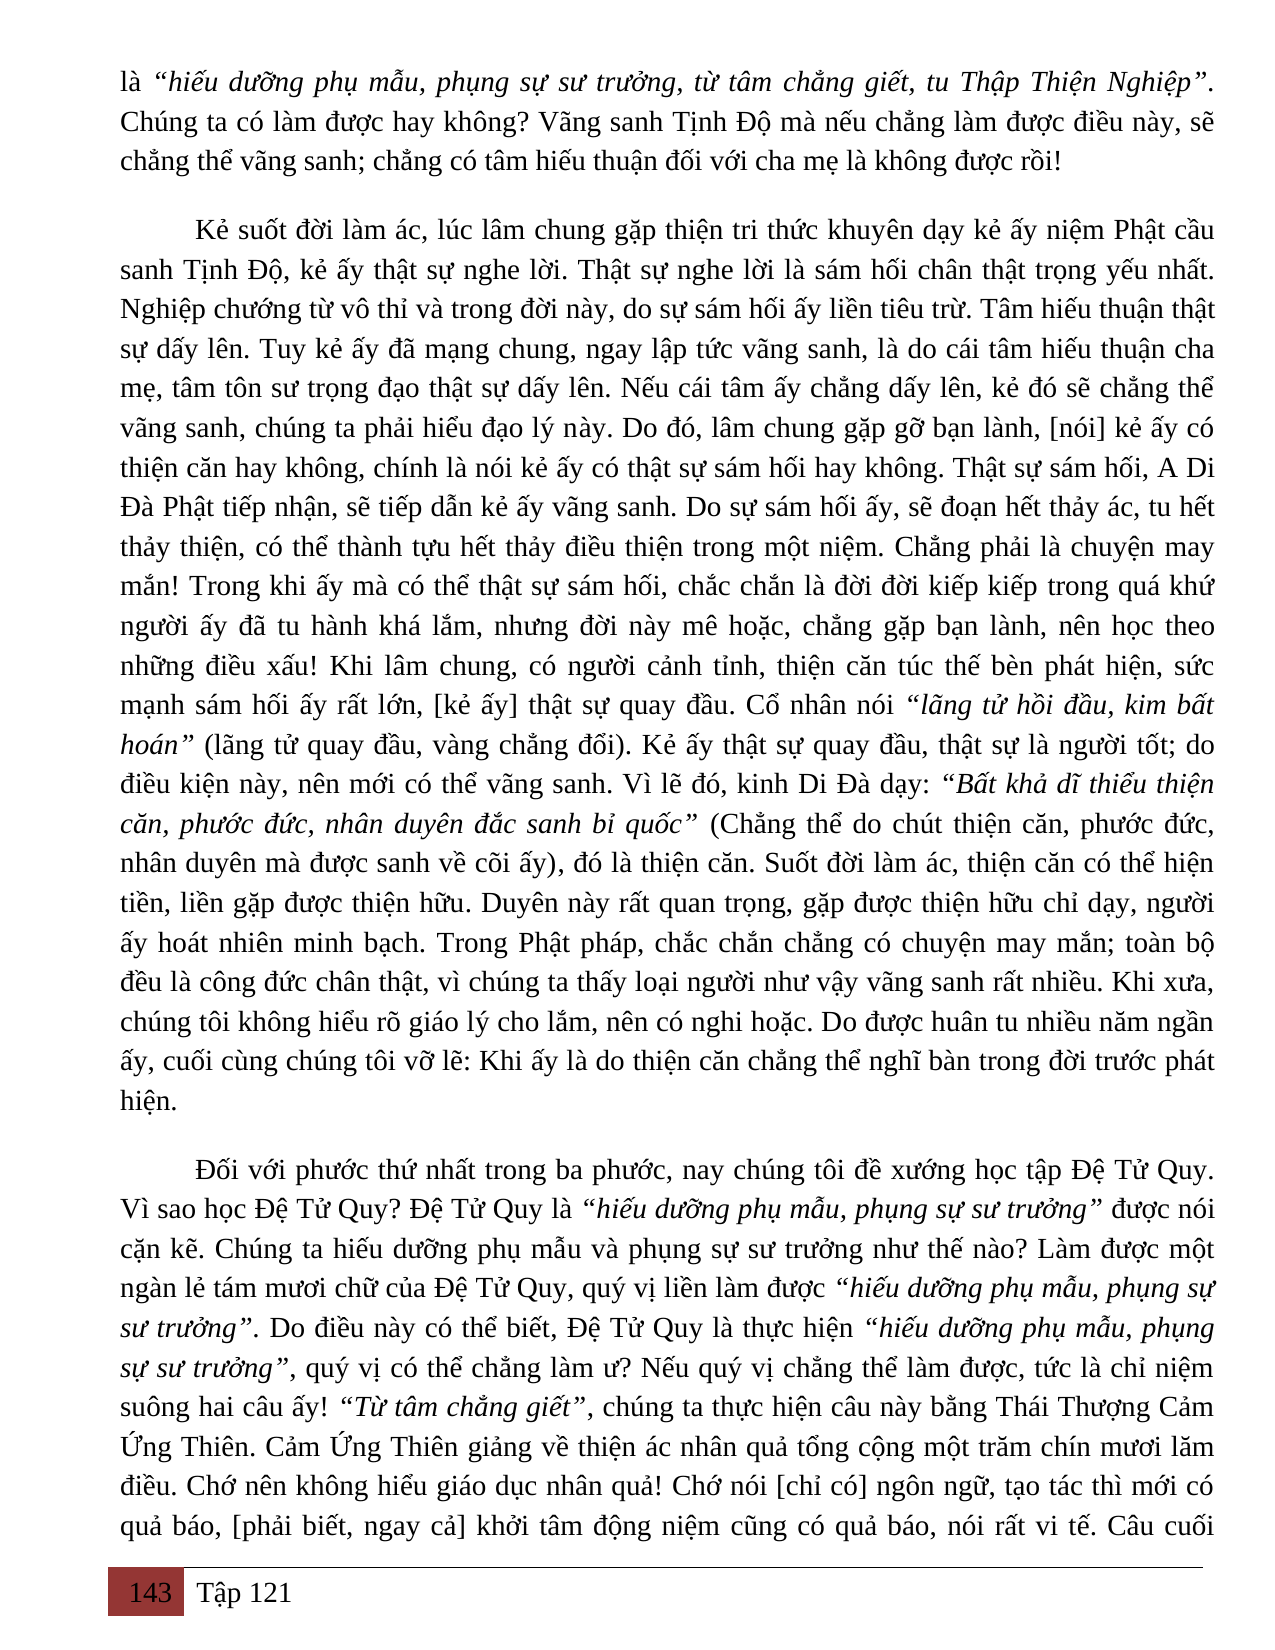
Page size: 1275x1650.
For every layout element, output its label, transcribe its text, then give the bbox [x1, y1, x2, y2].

text Kẻ suốt đời làm ác, lúc lâm chung gặp thiện tri thức khuyên dạy kẻ ấy niệm Phật cầu sanh Tịnh Độ, kẻ ấy thật sự nghe lời. Thật sự nghe lời là sám hối chân thật trọng yếu nhất. Nghiệp chướng từ vô thỉ và trong đời này, do sự sám hối ấy liền tiêu trừ. Tâm hiếu thuận thật sự dấy lên. Tuy kẻ ấy đã mạng chung, ngay lập tức vãng sanh, là do cái tâm hiếu thuận cha mẹ, tâm tôn sư trọng đạo thật sự dấy lên. Nếu cái tâm ấy chẳng dấy lên, kẻ đó sẽ chẳng thể vãng sanh, chúng ta phải hiểu đạo lý này. Do đó, lâm chung gặp gỡ bạn lành, [nói] kẻ ấy có thiện căn hay không, chính là nói kẻ ấy có thật sự sám hối hay không. Thật sự sám hối, A Di Đà Phật tiếp nhận, sẽ tiếp dẫn kẻ ấy vãng sanh. Do sự sám hối ấy, sẽ đoạn hết thảy ác, tu hết thảy thiện, có thể thành tựu hết thảy điều thiện trong một niệm. Chẳng phải là chuyện may mắn! Trong khi ấy mà có thể thật sự sám hối, chắc chắn là đời đời kiếp kiếp trong quá khứ người ấy đã tu hành khá lắm, nhưng đời này mê hoặc, chẳng gặp bạn lành, nên học theo những điều xấu! Khi lâm chung, có người cảnh tỉnh, thiện căn túc thế bèn phát hiện, sức mạnh sám hối ấy rất lớn, [kẻ ấy] thật sự quay đầu. Cổ nhân nói “lãng tử hồi đầu, kim bất hoán” (lãng tử quay đầu, vàng chẳng đổi). Kẻ ấy thật sự quay đầu, thật sự là người tốt; do điều kiện này, nên mới có thể vãng sanh. Vì lẽ đó, kinh Di Đà dạy: “Bất khả dĩ thiểu thiện căn, phước đức, nhân duyên đắc sanh bỉ quốc” (Chẳng thể do chút thiện căn, phước đức, nhân duyên mà được sanh về cõi ấy), đó là thiện căn. Suốt đời làm ác, thiện căn có thể hiện tiền, liền gặp được thiện hữu. Duyên này rất quan trọng, gặp được thiện hữu chỉ dạy, người ấy hoát nhiên minh bạch. Trong Phật pháp, chắc chắn chẳng có chuyện may mắn; toàn bộ đều là công đức chân thật, vì chúng ta thấy loại người như vậy vãng sanh rất nhiều. Khi xưa, chúng tôi không hiểu rõ giáo lý cho lắm, nên có nghi hoặc. Do được huân tu nhiều năm ngần ấy, cuối cùng chúng tôi vỡ lẽ: Khi ấy là do thiện căn chẳng thể nghĩ bàn trong đời trước phát hiện. [120, 208, 1215, 1118]
